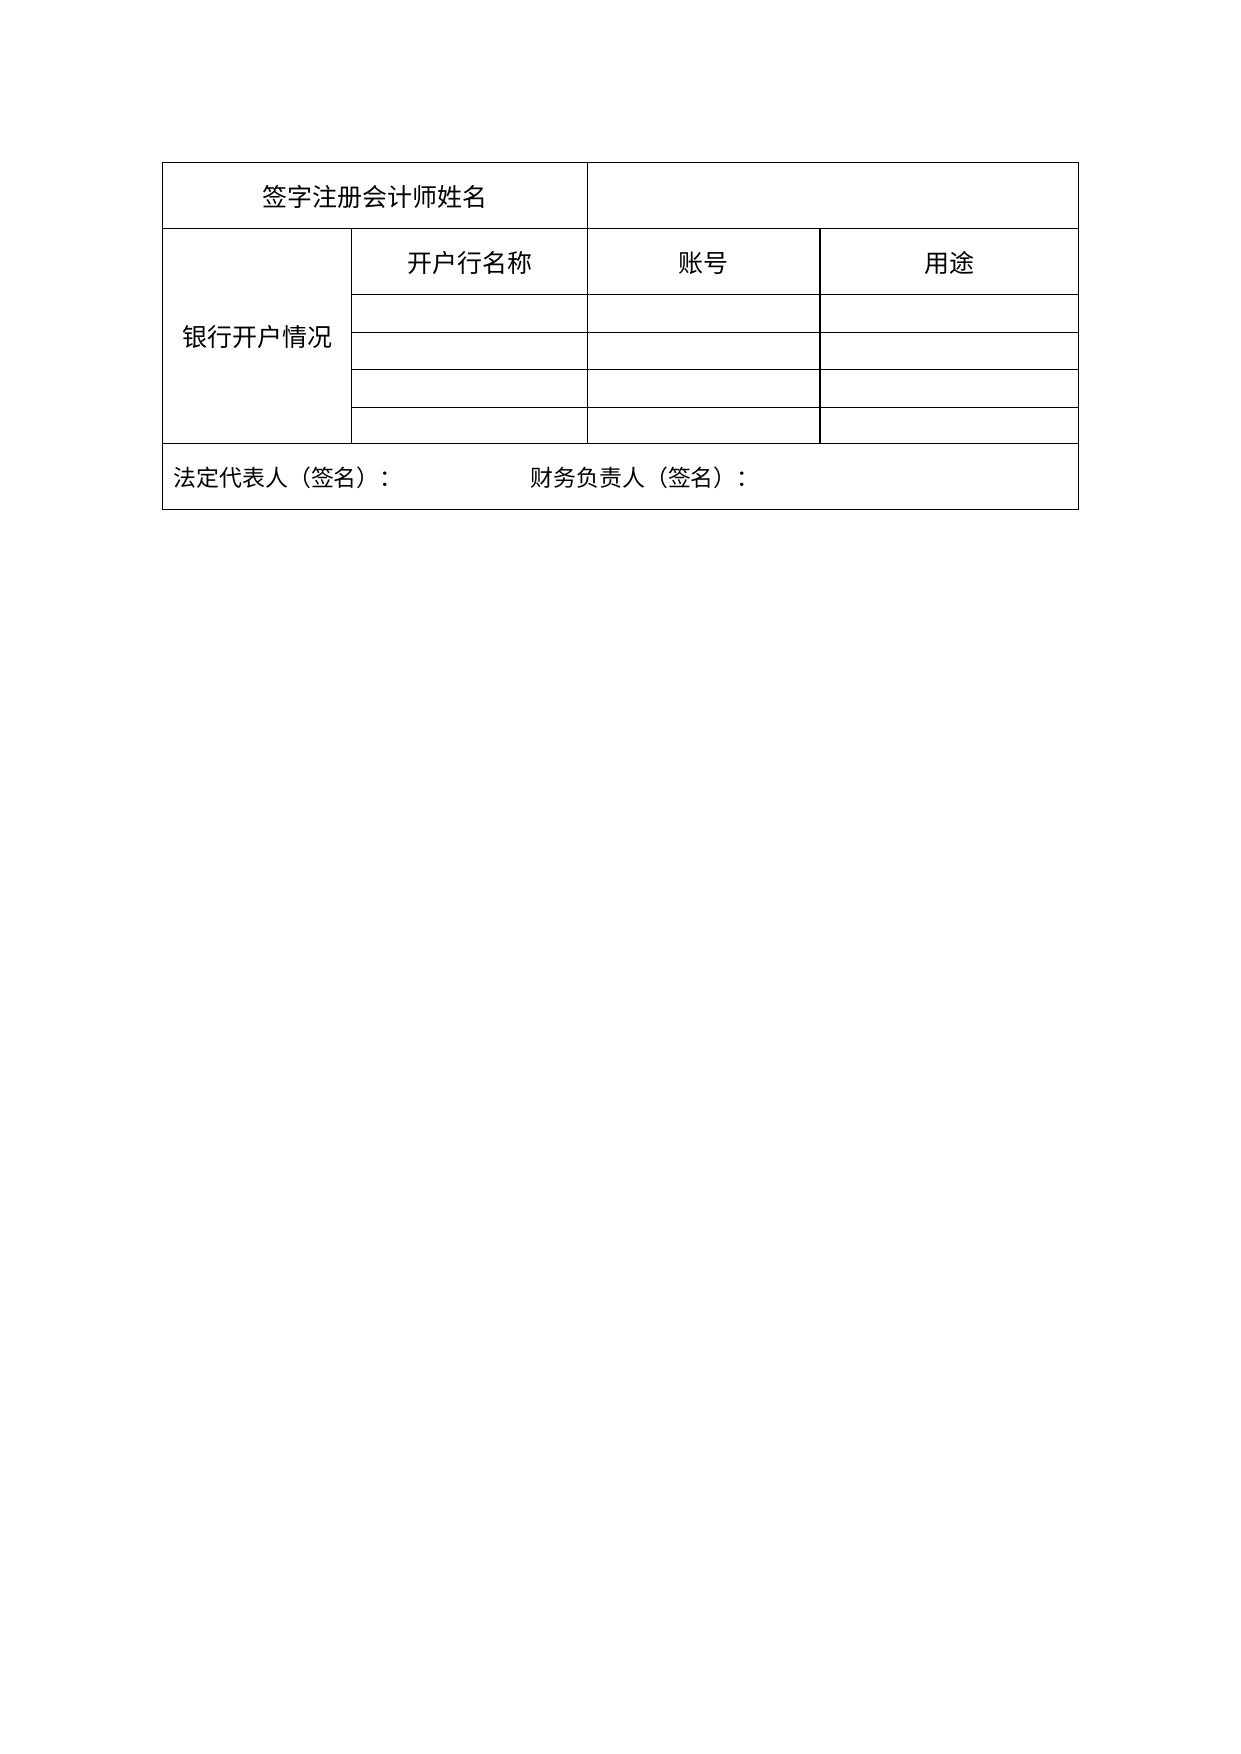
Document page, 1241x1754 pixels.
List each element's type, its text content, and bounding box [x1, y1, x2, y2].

table_cell 签字注册会计师姓名 [163, 163, 587, 228]
table_cell [352, 408, 587, 442]
table_cell [821, 295, 1078, 332]
table_cell [821, 370, 1078, 407]
table_cell 法定代表人（签名）： 财务负责人（签名）： [163, 444, 1078, 508]
table_cell [352, 295, 587, 332]
table_cell 用途 [821, 229, 1078, 294]
table_cell [588, 333, 819, 369]
table_cell 银行开户情况 [163, 229, 351, 442]
table_cell [352, 370, 587, 407]
table_cell 开户行名称 [352, 229, 587, 294]
table_cell [588, 295, 819, 332]
table_cell [821, 333, 1078, 369]
table_cell [588, 163, 1078, 228]
table_cell [588, 408, 819, 442]
table_cell [588, 370, 819, 407]
table_cell [352, 333, 587, 369]
table_cell 账号 [588, 229, 819, 294]
table_cell [821, 408, 1078, 442]
